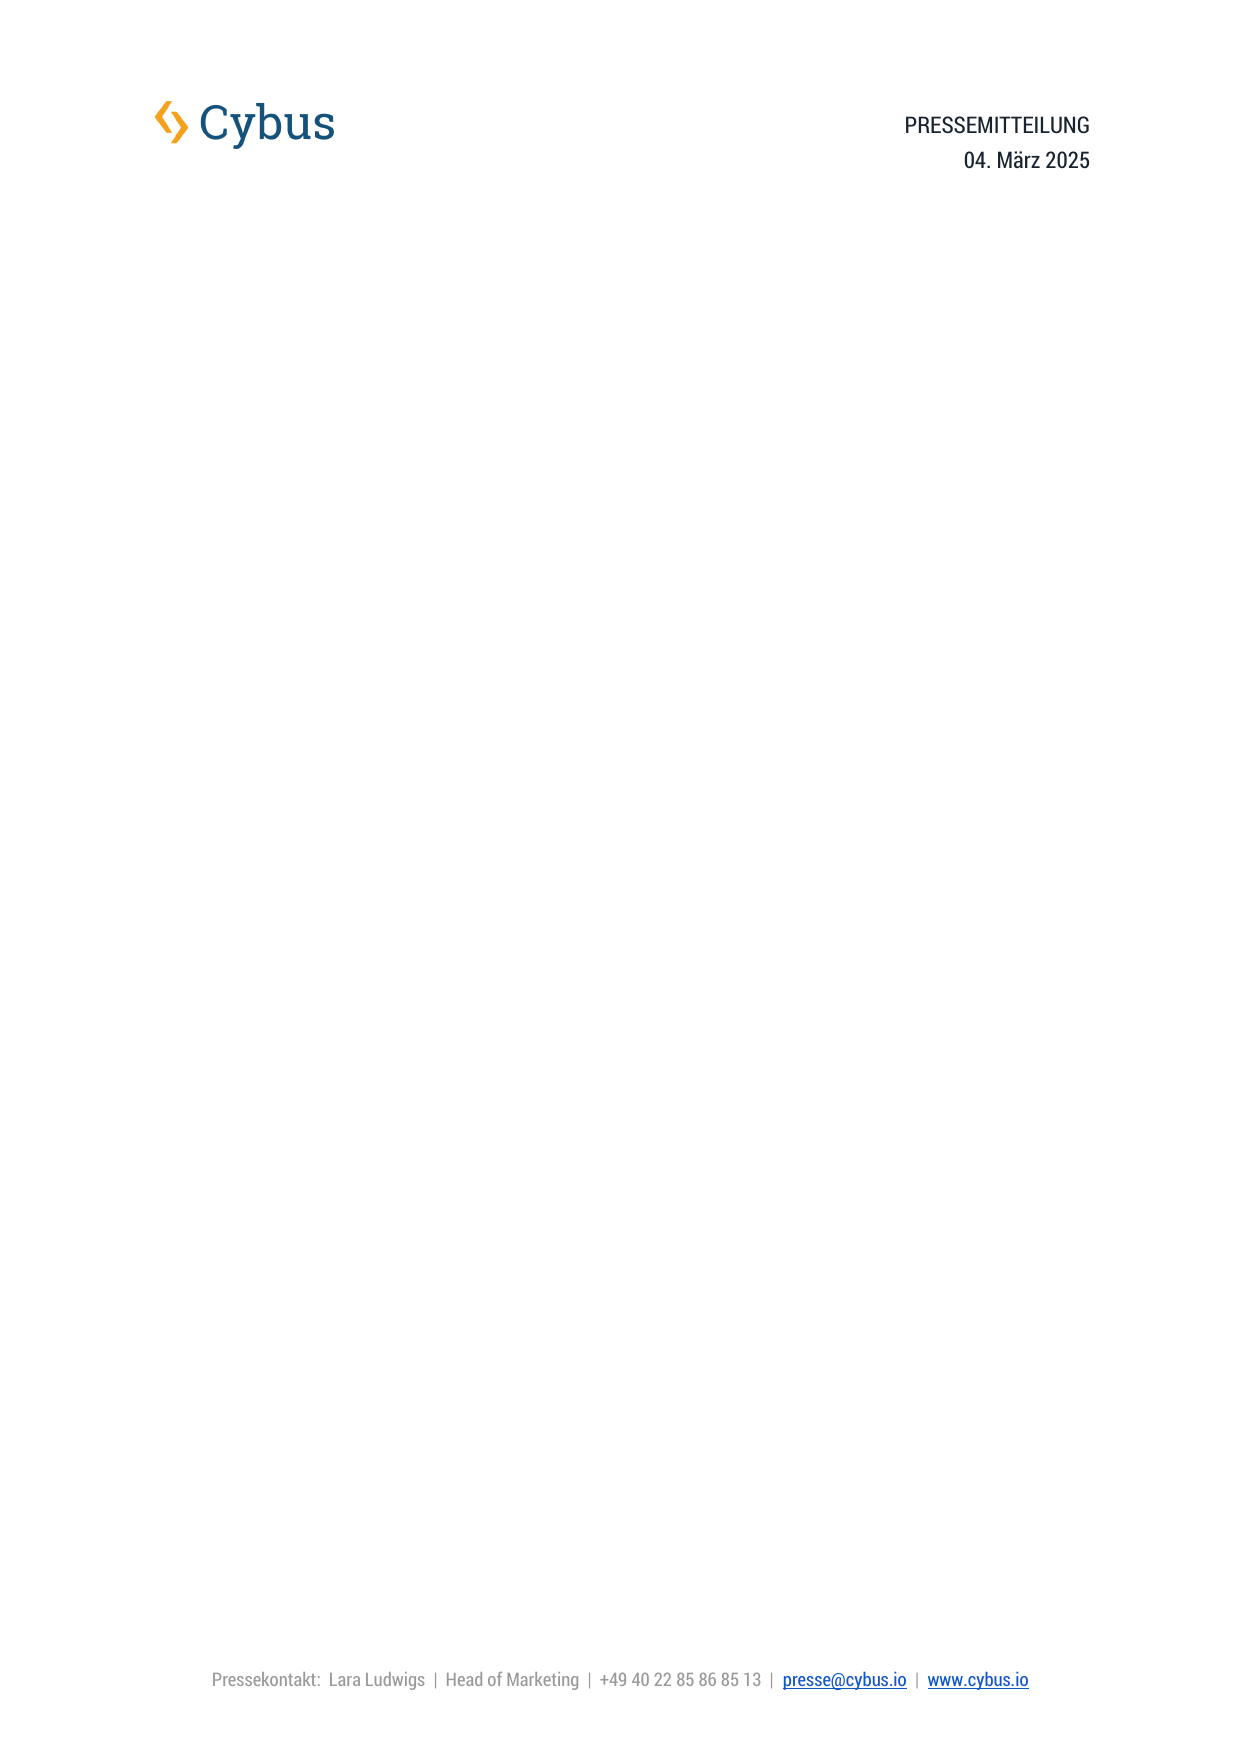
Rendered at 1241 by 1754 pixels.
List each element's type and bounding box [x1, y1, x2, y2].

picture [150, 98, 340, 151]
